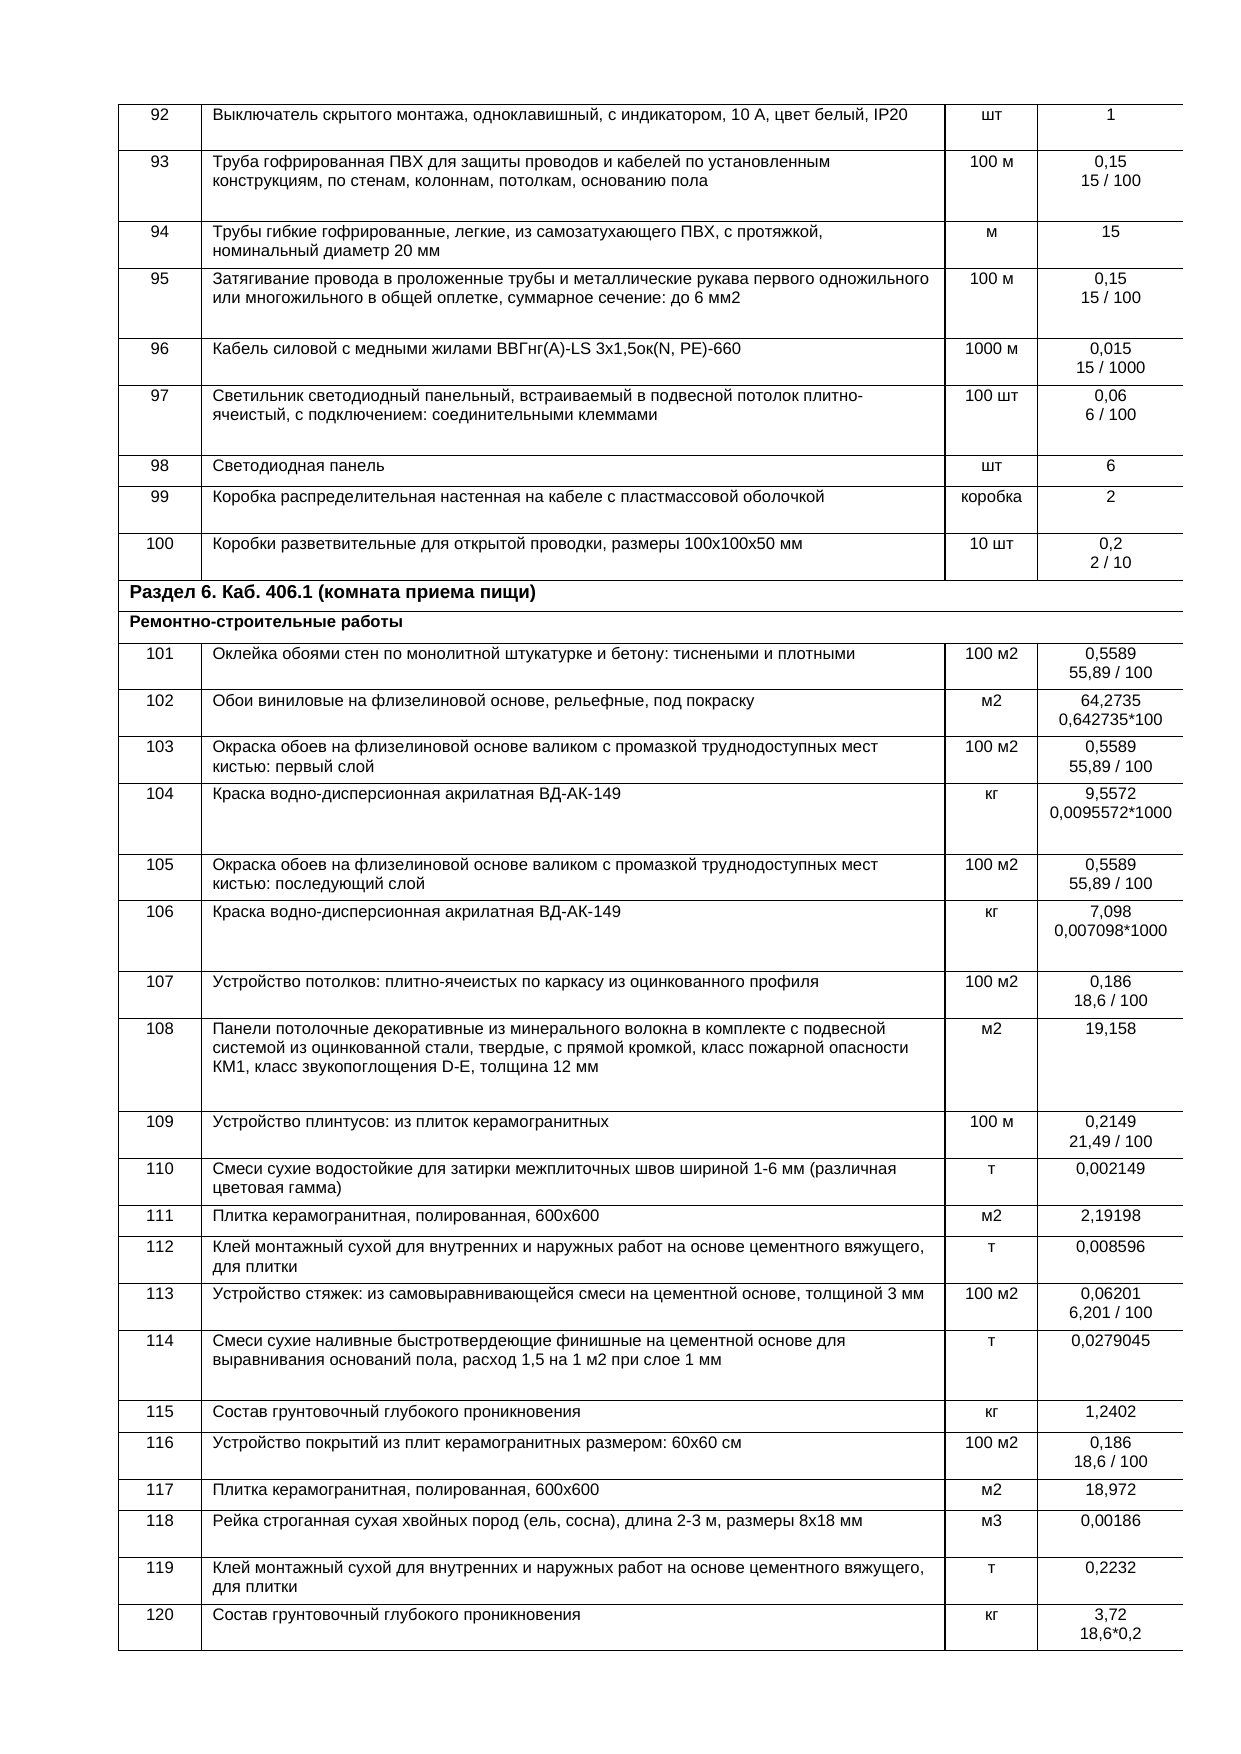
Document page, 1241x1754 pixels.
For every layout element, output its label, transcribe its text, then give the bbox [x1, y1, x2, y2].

table_cell 100 [119, 534, 201, 580]
table_cell Окраска обоев на флизелиновой основе валиком с промазкой труднодоступных мест кистью: последующий слой [202, 855, 944, 900]
table_cell 94 [119, 222, 201, 267]
table_cell м2 [946, 1480, 1037, 1510]
table_cell Выключатель скрытого монтажа, одноклавишный, с индикатором, 10 А, цвет белый, IP20 [202, 105, 944, 150]
table_cell 120 [119, 1605, 201, 1650]
table_cell Светодиодная панель [202, 456, 944, 486]
table_cell Коробки разветвительные для открытой проводки, размеры 100х100х50 мм [202, 534, 944, 580]
table_cell 100 м [946, 151, 1037, 221]
table_cell 116 [119, 1433, 201, 1478]
table_cell 0,5589 55,89 / 100 [1038, 737, 1183, 783]
table_cell 0,2149 21,49 / 100 [1038, 1112, 1183, 1158]
table_cell 10 шт [946, 534, 1037, 580]
table_cell 107 [119, 972, 201, 1017]
table_cell 9,5572 0,0095572*1000 [1038, 784, 1183, 853]
table_cell Труба гофрированная ПВХ для защиты проводов и кабелей по установленным конструкциям, по стенам, колоннам, потолкам, основанию пола [202, 151, 944, 221]
table_cell 0,06201 6,201 / 100 [1038, 1284, 1183, 1330]
table_cell 0,002149 [1038, 1159, 1183, 1205]
table_cell 113 [119, 1284, 201, 1330]
table_cell 0,186 18,6 / 100 [1038, 1433, 1183, 1478]
table_cell коробка [946, 487, 1037, 533]
table_cell 100 м2 [946, 1433, 1037, 1478]
table_cell 95 [119, 269, 201, 338]
table_cell 103 [119, 737, 201, 783]
table_cell т [946, 1237, 1037, 1283]
table_cell 101 [119, 644, 201, 689]
table_cell 0,15 15 / 100 [1038, 269, 1183, 338]
table_cell т [946, 1159, 1037, 1205]
table_cell 0,2232 [1038, 1558, 1183, 1603]
table_cell 100 м [946, 1112, 1037, 1158]
table_cell 0,15 15 / 100 [1038, 151, 1183, 221]
table_cell Состав грунтовочный глубокого проникновения [202, 1401, 944, 1432]
table_cell 0,0279045 [1038, 1331, 1183, 1400]
table_cell Состав грунтовочный глубокого проникновения [202, 1605, 944, 1650]
table_cell 3,72 18,6*0,2 [1038, 1605, 1183, 1650]
table_cell кг [946, 1605, 1037, 1650]
table_cell Клей монтажный сухой для внутренних и наружных работ на основе цементного вяжущего, для плитки [202, 1558, 944, 1603]
table_cell Коробка распределительная настенная на кабеле с пластмассовой оболочкой [202, 487, 944, 533]
table_cell 100 м2 [946, 737, 1037, 783]
table_cell т [946, 1331, 1037, 1400]
table_cell 104 [119, 784, 201, 853]
table_cell Затягивание провода в проложенные трубы и металлические рукава первого одножильного или многожильного в общей оплетке, суммарное сечение: до 6 мм2 [202, 269, 944, 338]
table_cell 1,2402 [1038, 1401, 1183, 1432]
table_cell 64,2735 0,642735*100 [1038, 690, 1183, 736]
table_cell 93 [119, 151, 201, 221]
table_cell 100 м2 [946, 1284, 1037, 1330]
table_cell м3 [946, 1511, 1037, 1557]
table_cell 118 [119, 1511, 201, 1557]
table_cell 0,06 6 / 100 [1038, 386, 1183, 455]
table_cell Устройство покрытий из плит керамогранитных размером: 60х60 см [202, 1433, 944, 1478]
table_cell 106 [119, 901, 201, 971]
table_cell 115 [119, 1401, 201, 1432]
table_cell шт [946, 105, 1037, 150]
table_cell м [946, 222, 1037, 267]
table_cell 98 [119, 456, 201, 486]
table_cell Трубы гибкие гофрированные, легкие, из самозатухающего ПВХ, с протяжкой, номинальный диаметр 20 мм [202, 222, 944, 267]
table_cell 0,5589 55,89 / 100 [1038, 855, 1183, 900]
table_cell Оклейка обоями стен по монолитной штукатурке и бетону: тиснеными и плотными [202, 644, 944, 689]
table_cell кг [946, 1401, 1037, 1432]
table_cell Панели потолочные декоративные из минерального волокна в комплекте с подвесной системой из оцинкованной стали, твердые, с прямой кромкой, класс пожарной опасности КМ1, класс звукопоглощения D-E, толщина 12 мм [202, 1019, 944, 1111]
table_cell 18,972 [1038, 1480, 1183, 1510]
table_cell 100 м2 [946, 972, 1037, 1017]
table_cell м2 [946, 1206, 1037, 1236]
table_cell 117 [119, 1480, 201, 1510]
table_cell Смеси сухие наливные быстротвердеющие финишные на цементной основе для выравнивания оснований пола, расход 1,5 на 1 м2 при слое 1 мм [202, 1331, 944, 1400]
table_cell т [946, 1558, 1037, 1603]
table_cell Кабель силовой с медными жилами ВВГнг(A)-LS 3х1,5ок(N, PE)-660 [202, 339, 944, 385]
table_cell Устройство стяжек: из самовыравнивающейся смеси на цементной основе, толщиной 3 мм [202, 1284, 944, 1330]
table_cell Светильник светодиодный панельный, встраиваемый в подвесной потолок плитно-ячеистый, с подключением: соединительными клеммами [202, 386, 944, 455]
table_cell Окраска обоев на флизелиновой основе валиком с промазкой труднодоступных мест кистью: первый слой [202, 737, 944, 783]
table_cell Клей монтажный сухой для внутренних и наружных работ на основе цементного вяжущего, для плитки [202, 1237, 944, 1283]
table_cell Раздел 6. Каб. 406.1 (комната приема пищи) [119, 581, 1183, 611]
table_cell 19,158 [1038, 1019, 1183, 1111]
table_cell 99 [119, 487, 201, 533]
table_cell 100 м2 [946, 855, 1037, 900]
table_cell 92 [119, 105, 201, 150]
table_cell Устройство потолков: плитно-ячеистых по каркасу из оцинкованного профиля [202, 972, 944, 1017]
table_cell 111 [119, 1206, 201, 1236]
table_cell 0,015 15 / 1000 [1038, 339, 1183, 385]
table_cell 0,2 2 / 10 [1038, 534, 1183, 580]
table_cell 112 [119, 1237, 201, 1283]
table_cell 105 [119, 855, 201, 900]
table_cell 2,19198 [1038, 1206, 1183, 1236]
table_cell 100 м [946, 269, 1037, 338]
table_cell 1000 м [946, 339, 1037, 385]
table_cell 100 м2 [946, 644, 1037, 689]
table_cell 1 [1038, 105, 1183, 150]
table_cell 102 [119, 690, 201, 736]
table_cell 0,186 18,6 / 100 [1038, 972, 1183, 1017]
table_cell 108 [119, 1019, 201, 1111]
table_cell Краска водно-дисперсионная акрилатная ВД-АК-149 [202, 784, 944, 853]
table_cell Рейка строганная сухая хвойных пород (ель, сосна), длина 2-3 м, размеры 8х18 мм [202, 1511, 944, 1557]
table_cell кг [946, 901, 1037, 971]
table_cell 15 [1038, 222, 1183, 267]
table_cell 0,5589 55,89 / 100 [1038, 644, 1183, 689]
table_cell шт [946, 456, 1037, 486]
table_cell м2 [946, 690, 1037, 736]
table_cell 114 [119, 1331, 201, 1400]
table_cell 6 [1038, 456, 1183, 486]
table_cell 109 [119, 1112, 201, 1158]
table_cell 100 шт [946, 386, 1037, 455]
table_cell 0,00186 [1038, 1511, 1183, 1557]
table_cell Устройство плинтусов: из плиток керамогранитных [202, 1112, 944, 1158]
table_cell 119 [119, 1558, 201, 1603]
table_cell 0,008596 [1038, 1237, 1183, 1283]
table_cell 2 [1038, 487, 1183, 533]
table_cell 7,098 0,007098*1000 [1038, 901, 1183, 971]
table_cell 97 [119, 386, 201, 455]
table_cell Смеси сухие водостойкие для затирки межплиточных швов шириной 1-6 мм (различная цветовая гамма) [202, 1159, 944, 1205]
table_cell 96 [119, 339, 201, 385]
table_cell Плитка керамогранитная, полированная, 600х600 [202, 1480, 944, 1510]
table_cell м2 [946, 1019, 1037, 1111]
table_cell Плитка керамогранитная, полированная, 600х600 [202, 1206, 944, 1236]
table_cell 110 [119, 1159, 201, 1205]
table_cell Краска водно-дисперсионная акрилатная ВД-АК-149 [202, 901, 944, 971]
table_cell Ремонтно-строительные работы [119, 612, 1183, 642]
table_cell кг [946, 784, 1037, 853]
table_cell Обои виниловые на флизелиновой основе, рельефные, под покраску [202, 690, 944, 736]
